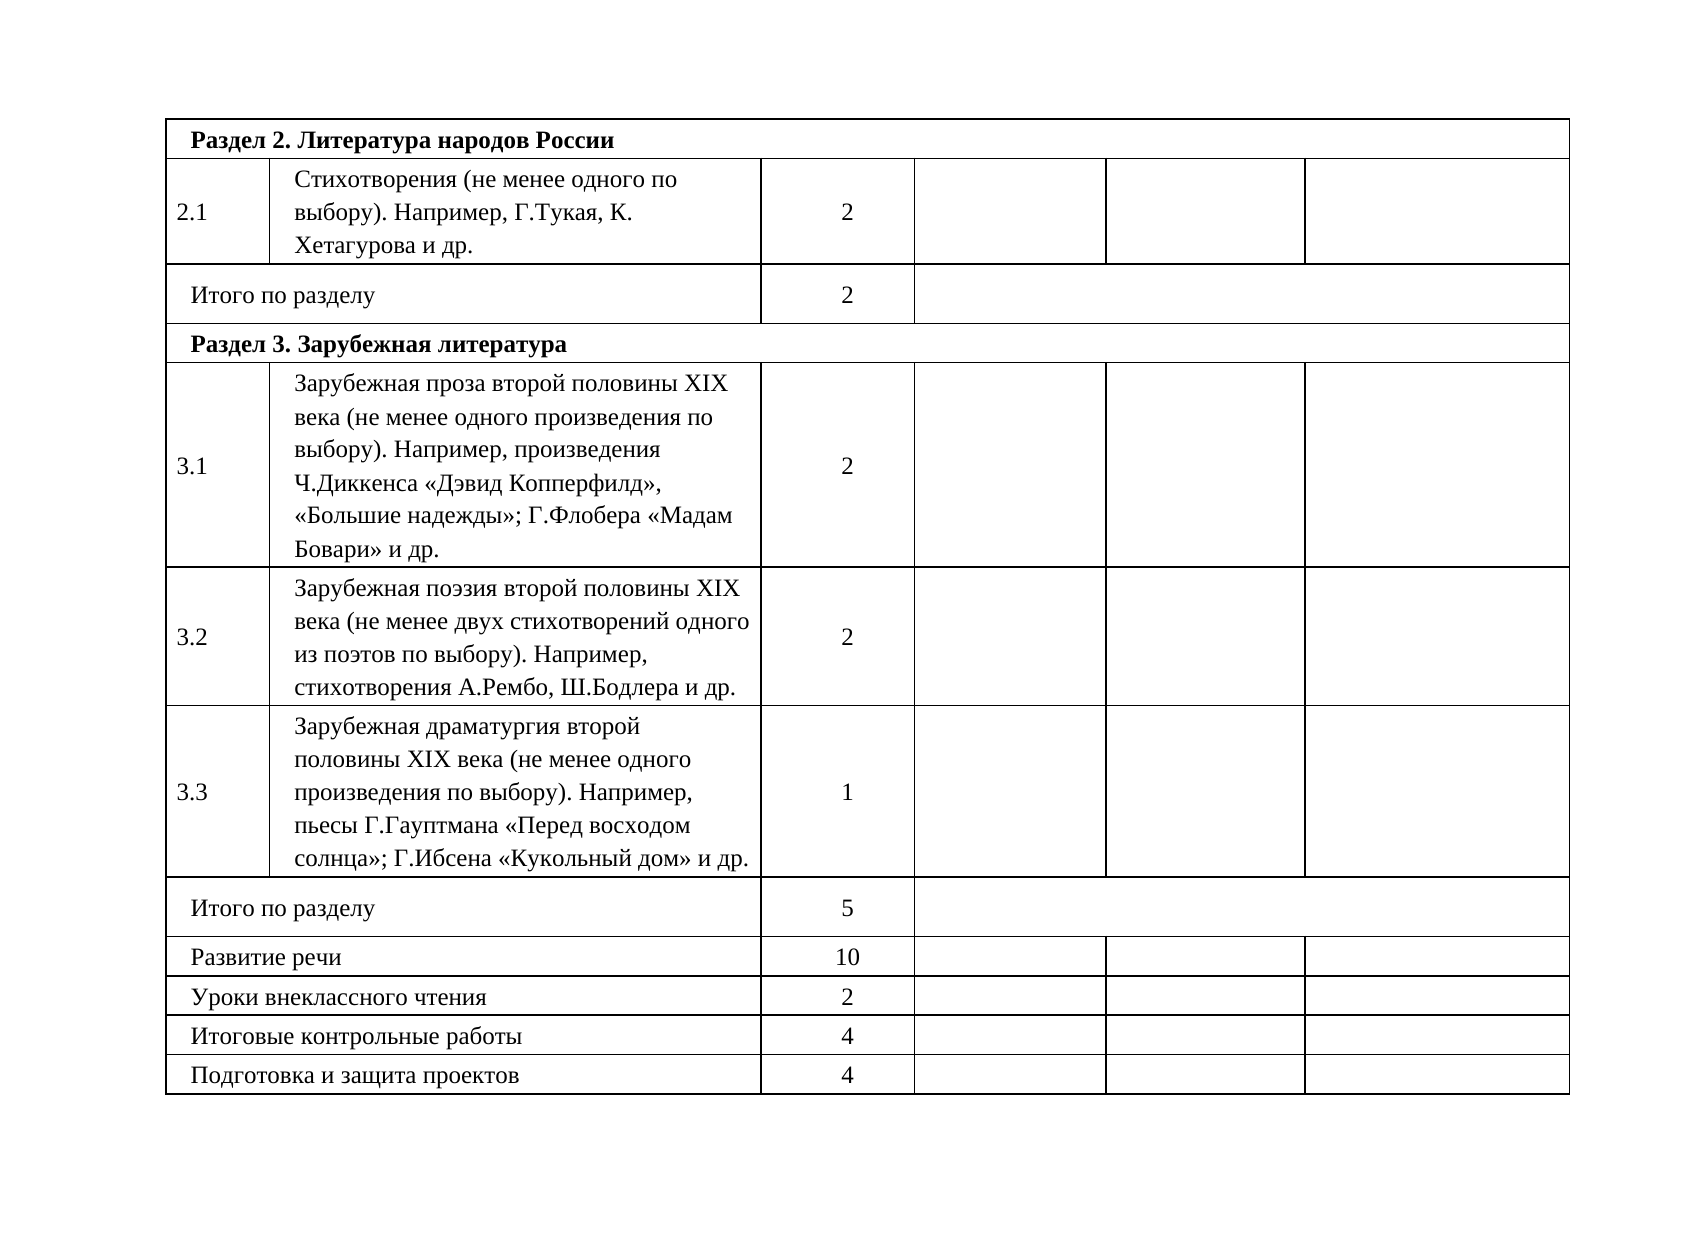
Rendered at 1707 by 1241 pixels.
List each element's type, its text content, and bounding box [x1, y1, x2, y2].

table_cell [1306, 1016, 1569, 1054]
table_cell [1306, 1055, 1569, 1093]
table_cell [1107, 568, 1304, 705]
table_cell 2.1 [167, 159, 269, 263]
table_cell [915, 265, 1569, 322]
table_cell [1306, 363, 1569, 566]
table_cell 10 [762, 937, 914, 975]
table_cell 2 [762, 159, 914, 263]
table_cell [915, 937, 1105, 975]
table_cell [1107, 363, 1304, 566]
table_cell [1107, 937, 1304, 975]
table_cell 2 [762, 363, 914, 566]
table_cell 3.3 [167, 706, 269, 876]
table_cell Итоговые контрольные работы [167, 1016, 760, 1054]
table_cell Подготовка и защита проектов [167, 1055, 760, 1093]
table_cell 2 [762, 568, 914, 705]
table_cell 4 [762, 1016, 914, 1054]
table_cell [915, 159, 1105, 263]
table_cell Уроки внеклассного чтения [167, 977, 760, 1014]
table_cell Зарубежная драматургия второй половины XIX века (не менее одного произведения по выбору). Например, пьесы Г.Гауптмана «Перед восходом солнца»; Г.Ибсена «Кукольный дом» и др. [270, 706, 760, 876]
table_cell [915, 977, 1105, 1014]
table_cell 5 [762, 878, 914, 936]
table_cell 2 [762, 265, 914, 322]
table_cell [1107, 1016, 1304, 1054]
table_cell Зарубежная проза второй половины XIX века (не менее одного произведения по выбору). Например, произведения Ч.Диккенса «Дэвид Копперфилд», «Большие надежды»; Г.Флобера «Мадам Бовари» и др. [270, 363, 760, 566]
table_cell 2 [762, 977, 914, 1014]
table_cell [915, 878, 1569, 936]
table_cell [915, 568, 1105, 705]
table_cell [1306, 568, 1569, 705]
table_cell [1306, 977, 1569, 1014]
table_cell Зарубежная поэзия второй половины XIX века (не менее двух стихотворений одного из поэтов по выбору). Например, стихотворения А.Рембо, Ш.Бодлера и др. [270, 568, 760, 705]
table_cell Развитие речи [167, 937, 760, 975]
table_cell [1306, 159, 1569, 263]
table_cell [915, 1055, 1105, 1093]
table_cell Итого по разделу [167, 878, 760, 936]
table_cell [1107, 977, 1304, 1014]
table_cell [915, 363, 1105, 566]
table_cell 1 [762, 706, 914, 876]
table_cell [1107, 706, 1304, 876]
table_cell [1306, 706, 1569, 876]
table_cell [1306, 937, 1569, 975]
table_cell 4 [762, 1055, 914, 1093]
table_cell [915, 1016, 1105, 1054]
table_cell Стихотворения (не менее одного по выбору). Например, Г.Тукая, К. Хетагурова и др. [270, 159, 760, 263]
table_cell Раздел 3. Зарубежная литература [167, 324, 1569, 362]
table_cell [1107, 159, 1304, 263]
table_cell 3.2 [167, 568, 269, 705]
table_cell Итого по разделу [167, 265, 760, 322]
table_cell Раздел 2. Литература народов России [167, 120, 1569, 157]
table_cell 3.1 [167, 363, 269, 566]
table_cell [1107, 1055, 1304, 1093]
table_cell [915, 706, 1105, 876]
